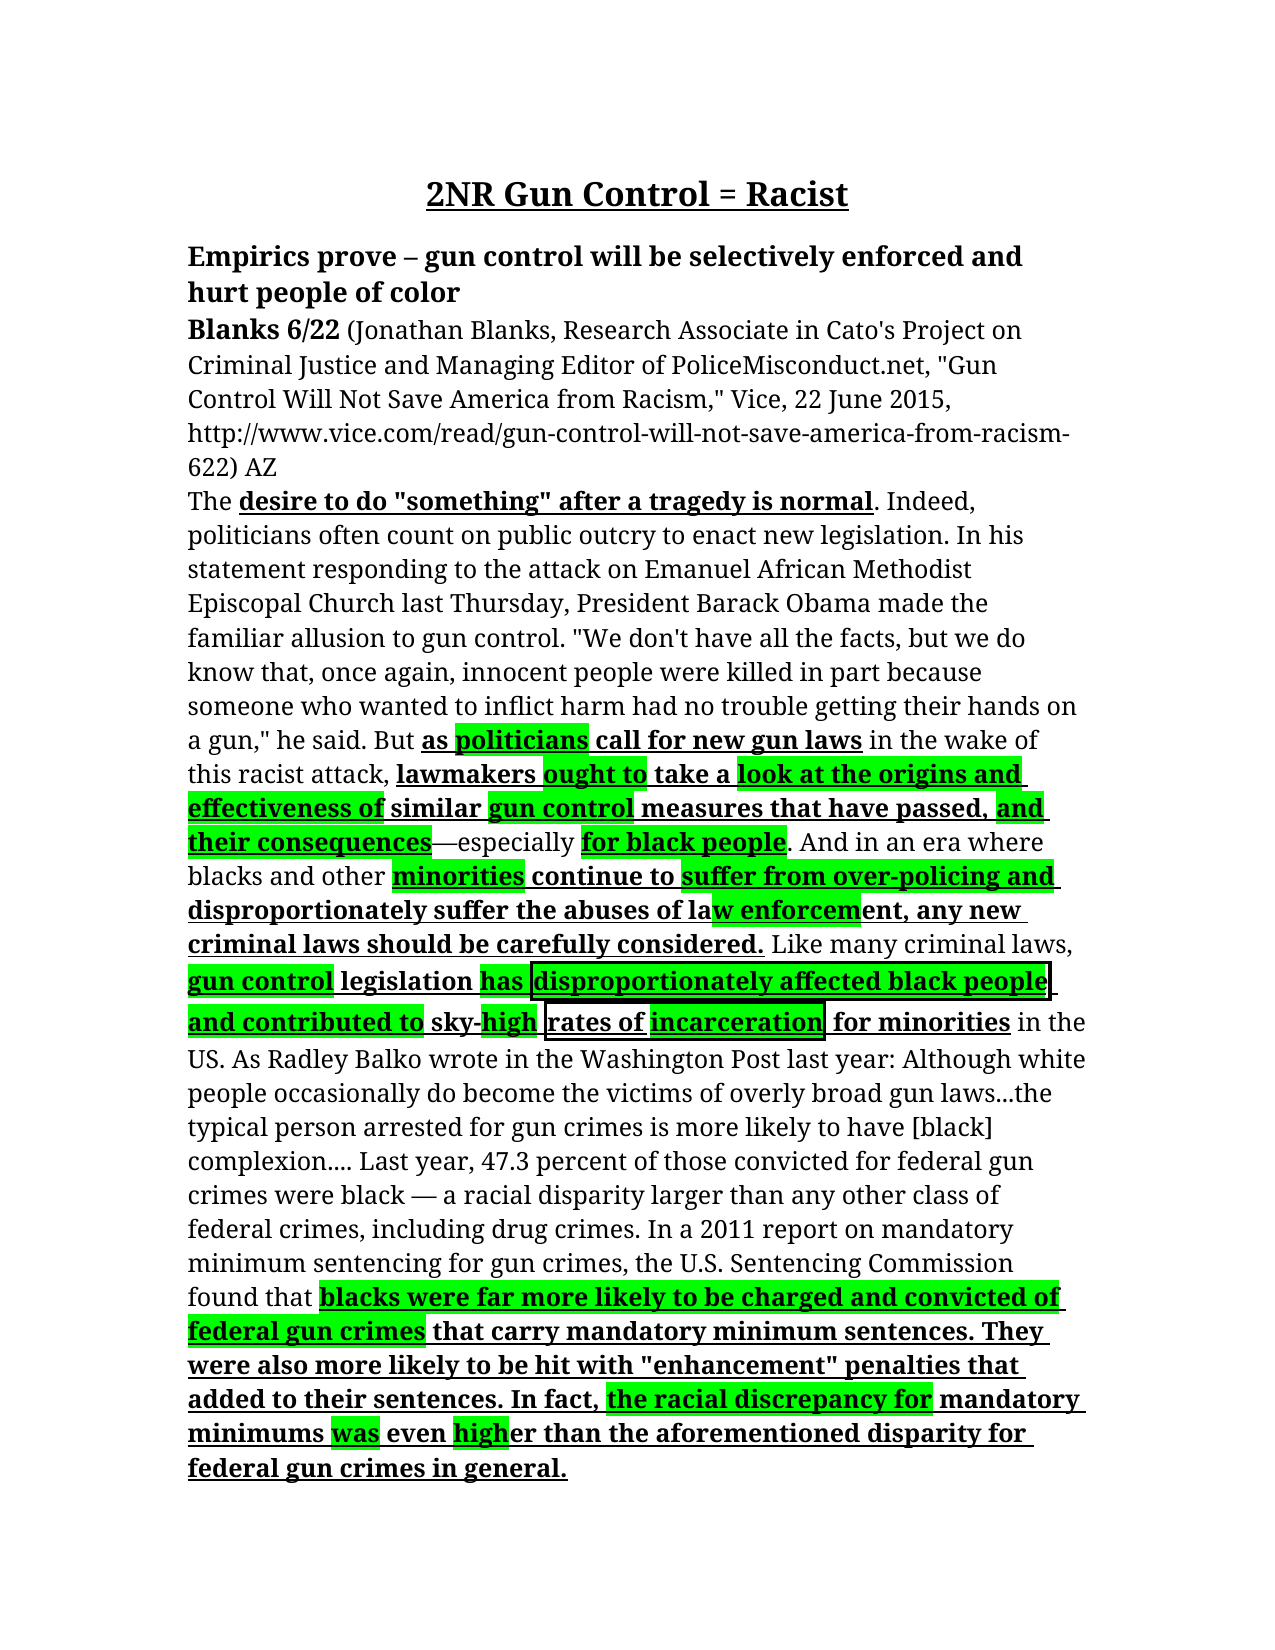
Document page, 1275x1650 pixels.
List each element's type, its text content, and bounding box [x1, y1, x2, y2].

text The desire to do "something" after a tragedy is normal. Indeed, politicians often count on public outcry to enact new legislation. In his statement responding to the attack on Emanuel African Methodist Episcopal Church last Thursday, President Barack Obama made the familiar allusion to gun control. "We don't have all the facts, but we do know that, once again, innocent people were killed in part because someone who wanted to inflict harm had no trouble getting their hands on a gun," he said. But as politicians call for new gun laws in the wake of this racist attack, lawmakers ought to take a look at the origins and effectiveness of similar gun control measures that have passed, and their consequences—especially for black people. And in an era where blacks and other minorities continue to suffer from over-policing and disproportionately suffer the abuses of law enforcement, any new criminal laws should be carefully considered. Like many criminal laws, gun control legislation has disproportionately affected black people and contributed to sky-high rates of incarceration for minorities in the US. As Radley Balko wrote in the Washington Post last year: Although white people occasionally do become the victims of overly broad gun laws...the typical person arrested for gun crimes is more likely to have [black] complexion.... Last year, 47.3 percent of those convicted for federal gun crimes were black — a racial disparity larger than any other class of federal crimes, including drug crimes. In a 2011 report on mandatory minimum sentencing for gun crimes, the U.S. Sentencing Commission found that blacks were far more likely to be charged and convicted of federal gun crimes that carry mandatory minimum sentences. They were also more likely to be hit with "enhancement" penalties that added to their sentences. In fact, the racial discrepancy for mandatory minimums was even higher than the aforementioned disparity for federal gun crimes in general. [187, 484, 1087, 1484]
subtitle Empirics prove – gun control will be selectively enforced and hurt people of color [187, 237, 1087, 311]
text Blanks 6/22 (Jonathan Blanks, Research Associate in Cato's Project on Criminal Justice and Managing Editor of PoliceMisconduct.net, "Gun Control Will Not Save America from Racism," Vice, 22 June 2015, http://www.vice.com/read/gun-control-will-not-save-america-from-racism-622) AZ [187, 311, 1087, 484]
subtitle 2NR Gun Control = Racist [187, 171, 1087, 216]
